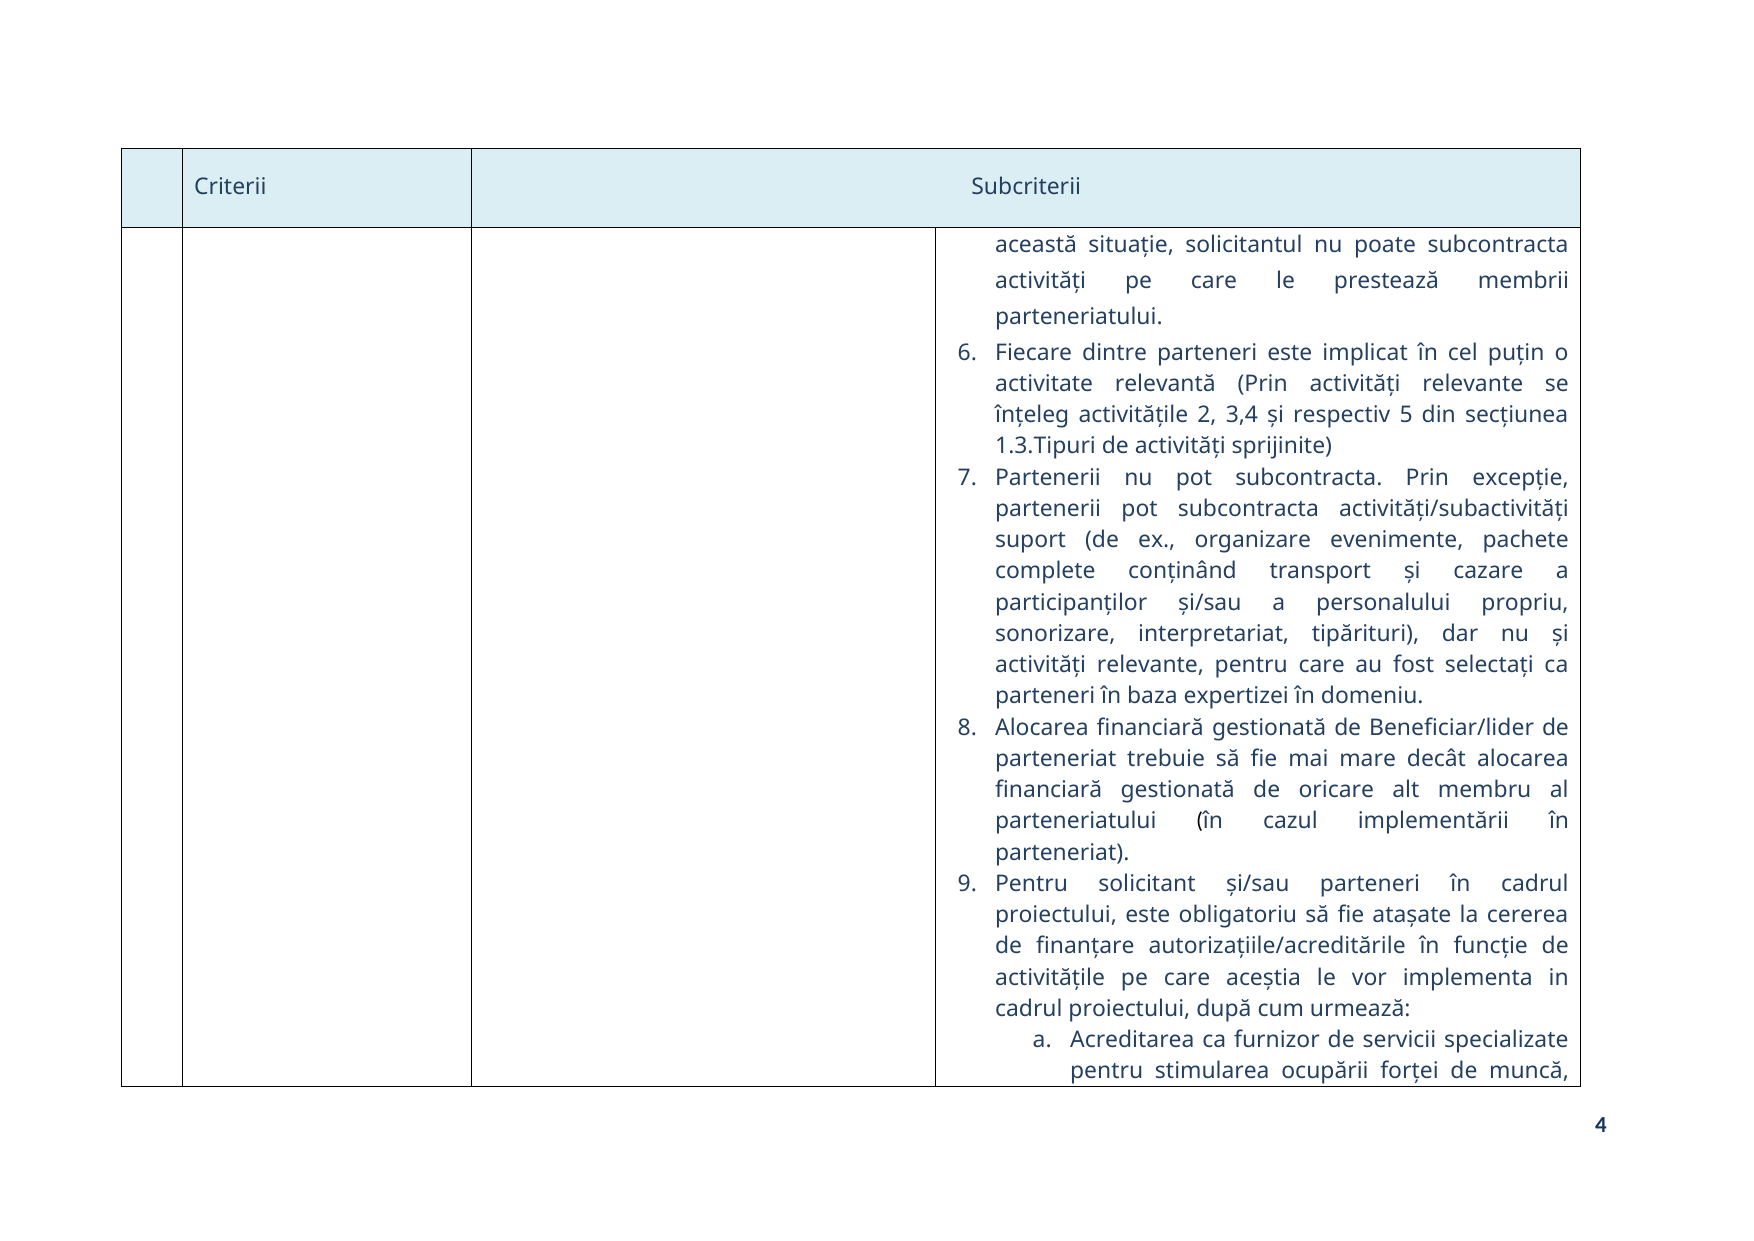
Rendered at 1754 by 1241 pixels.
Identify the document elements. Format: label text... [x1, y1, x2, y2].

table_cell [936, 228, 1580, 1086]
table_header [122, 149, 182, 227]
table_header Criterii [183, 149, 471, 227]
table_cell [472, 228, 935, 1086]
table_header Subcriterii [472, 149, 1580, 227]
table_cell 3 [122, 228, 182, 1086]
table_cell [183, 228, 471, 1086]
